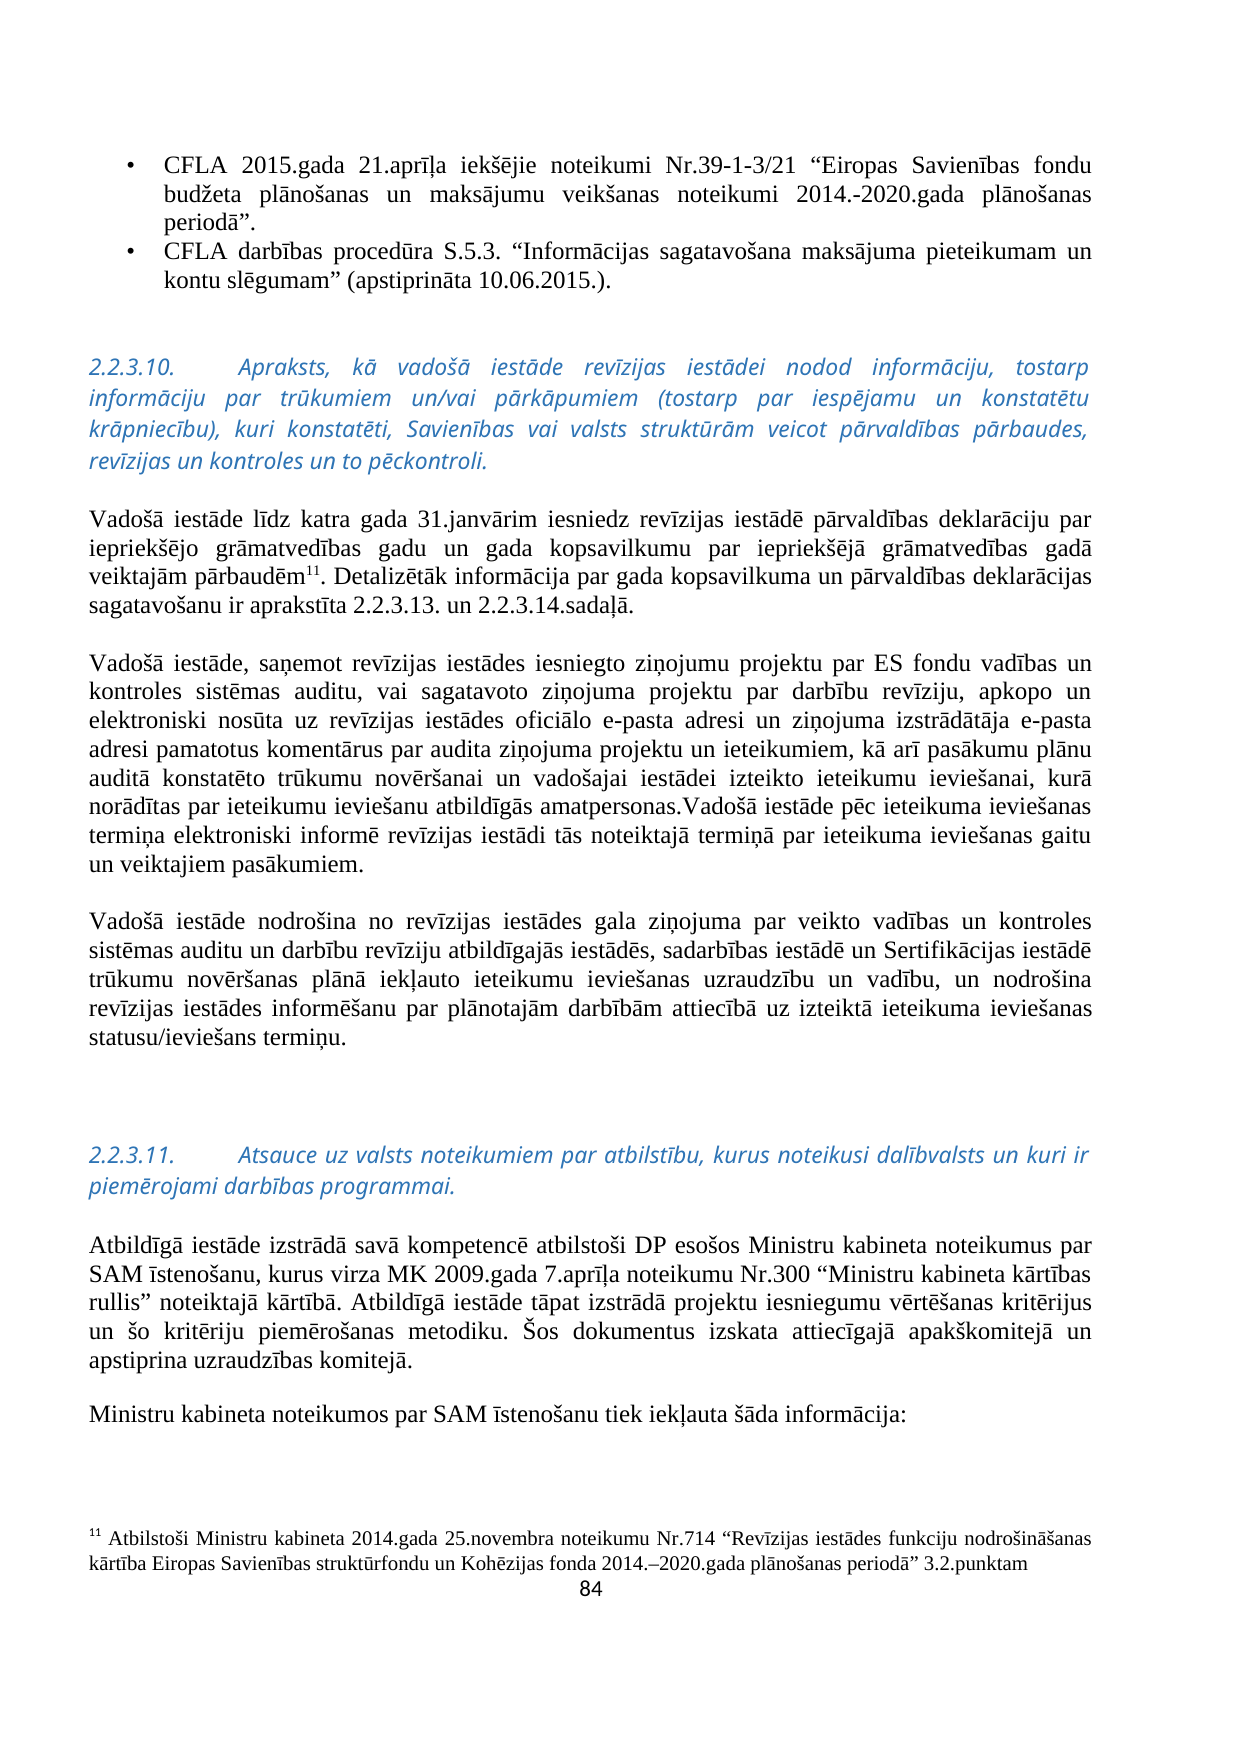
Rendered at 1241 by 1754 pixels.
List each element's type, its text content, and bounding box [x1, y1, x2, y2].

text Vadošā iestāde, saņemot revīzijas iestādes iesniegto ziņojumu projektu par ES fondu vadības un kontroles sistēmas auditu, vai sagatavoto ziņojuma projektu par darbību revīziju, apkopo un elektroniski nosūta uz revīzijas iestādes oficiālo e-pasta adresi un ziņojuma izstrādātāja e-pasta adresi pamatotus komentārus par audita ziņojuma projektu un ieteikumiem, kā arī pasākumu plānu auditā konstatēto trūkumu novēršanai un vadošajai iestādei izteikto ieteikumu ieviešanai, kurā norādītas par ieteikumu ieviešanu atbildīgās amatpersonas.Vadošā iestāde pēc ieteikuma ieviešanas termiņa elektroniski informē revīzijas iestādi tās noteiktajā termiņā par ieteikuma ieviešanas gaitu un veiktajiem pasākumiem. [89, 648, 1093, 878]
text Ministru kabineta noteikumos par SAM īstenošanu tiek iekļauta šāda informācija: [89, 1399, 1093, 1427]
list CFLA 2015.gada 21.aprīļa iekšējie noteikumi Nr.39-1-3/21 “Eiropas Savienības fondu budžeta plānošanas un maksājumu veikšanas noteikumi 2014.-2020.gada plānošanas periodā”. [126, 150, 1093, 236]
text Vadošā iestāde nodrošina no revīzijas iestādes gala ziņojuma par veikto vadības un kontroles sistēmas auditu un darbību revīziju atbildīgajās iestādēs, sadarbības iestādē un Sertifikācijas iestādē trūkumu novēršanas plānā iekļauto ieteikumu ieviešanas uzraudzību un vadību, un nodrošina revīzijas iestādes informēšanu par plānotajām darbībām attiecībā uz izteiktā ieteikuma ieviešanas statusu/ieviešans termiņu. [89, 906, 1093, 1051]
subtitle 2.2.3.11. Atsauce uz valsts noteikumiem par atbilstību, kurus noteikusi dalībvalsts un kuri ir piemērojami darbības programmai. [89, 1139, 1093, 1201]
subtitle 2.2.3.10. Apraksts, kā vadošā iestāde revīzijas iestādei nodod informāciju, tostarp informāciju par trūkumiem un/vai pārkāpumiem (tostarp par iespējamu un konstatētu krāpniecību), kuri konstatēti, Savienības vai valsts struktūrām veicot pārvaldības pārbaudes, revīzijas un kontroles un to pēckontroli. [89, 351, 1093, 476]
text Atbildīgā iestāde izstrādā savā kompetencē atbilstoši DP esošos Ministru kabineta noteikumus par SAM īstenošanu, kurus virza MK 2009.gada 7.aprīļa noteikumu Nr.300 “Ministru kabineta kārtības rullis” noteiktajā kārtībā. Atbildīgā iestāde tāpat izstrādā projektu iesniegumu vērtēšanas kritērijus un šo kritēriju piemērošanas metodiku. Šos dokumentus izskata attiecīgajā apakškomitejā un apstiprina uzraudzības komitejā. [89, 1230, 1093, 1374]
list CFLA darbības procedūra S.5.3. “Informācijas sagatavošana maksājuma pieteikumam un kontu slēgumam” (apstiprināta 10.06.2015.). [126, 236, 1093, 294]
list Vadošā iestāde līdz katra gada 31.janvārim iesniedz revīzijas iestādē pārvaldības deklarāciju par iepriekšējo grāmatvedības gadu un gada kopsavilkumu par iepriekšējā grāmatvedības gadā veiktajām pārbaudēm. Detalizētāk informācija par gada kopsavilkuma un pārvaldības deklarācijas sagatavošanu ir aprakstīta 2.2.3.13. un 2.2.3.14.sadaļā. [89, 504, 1093, 619]
